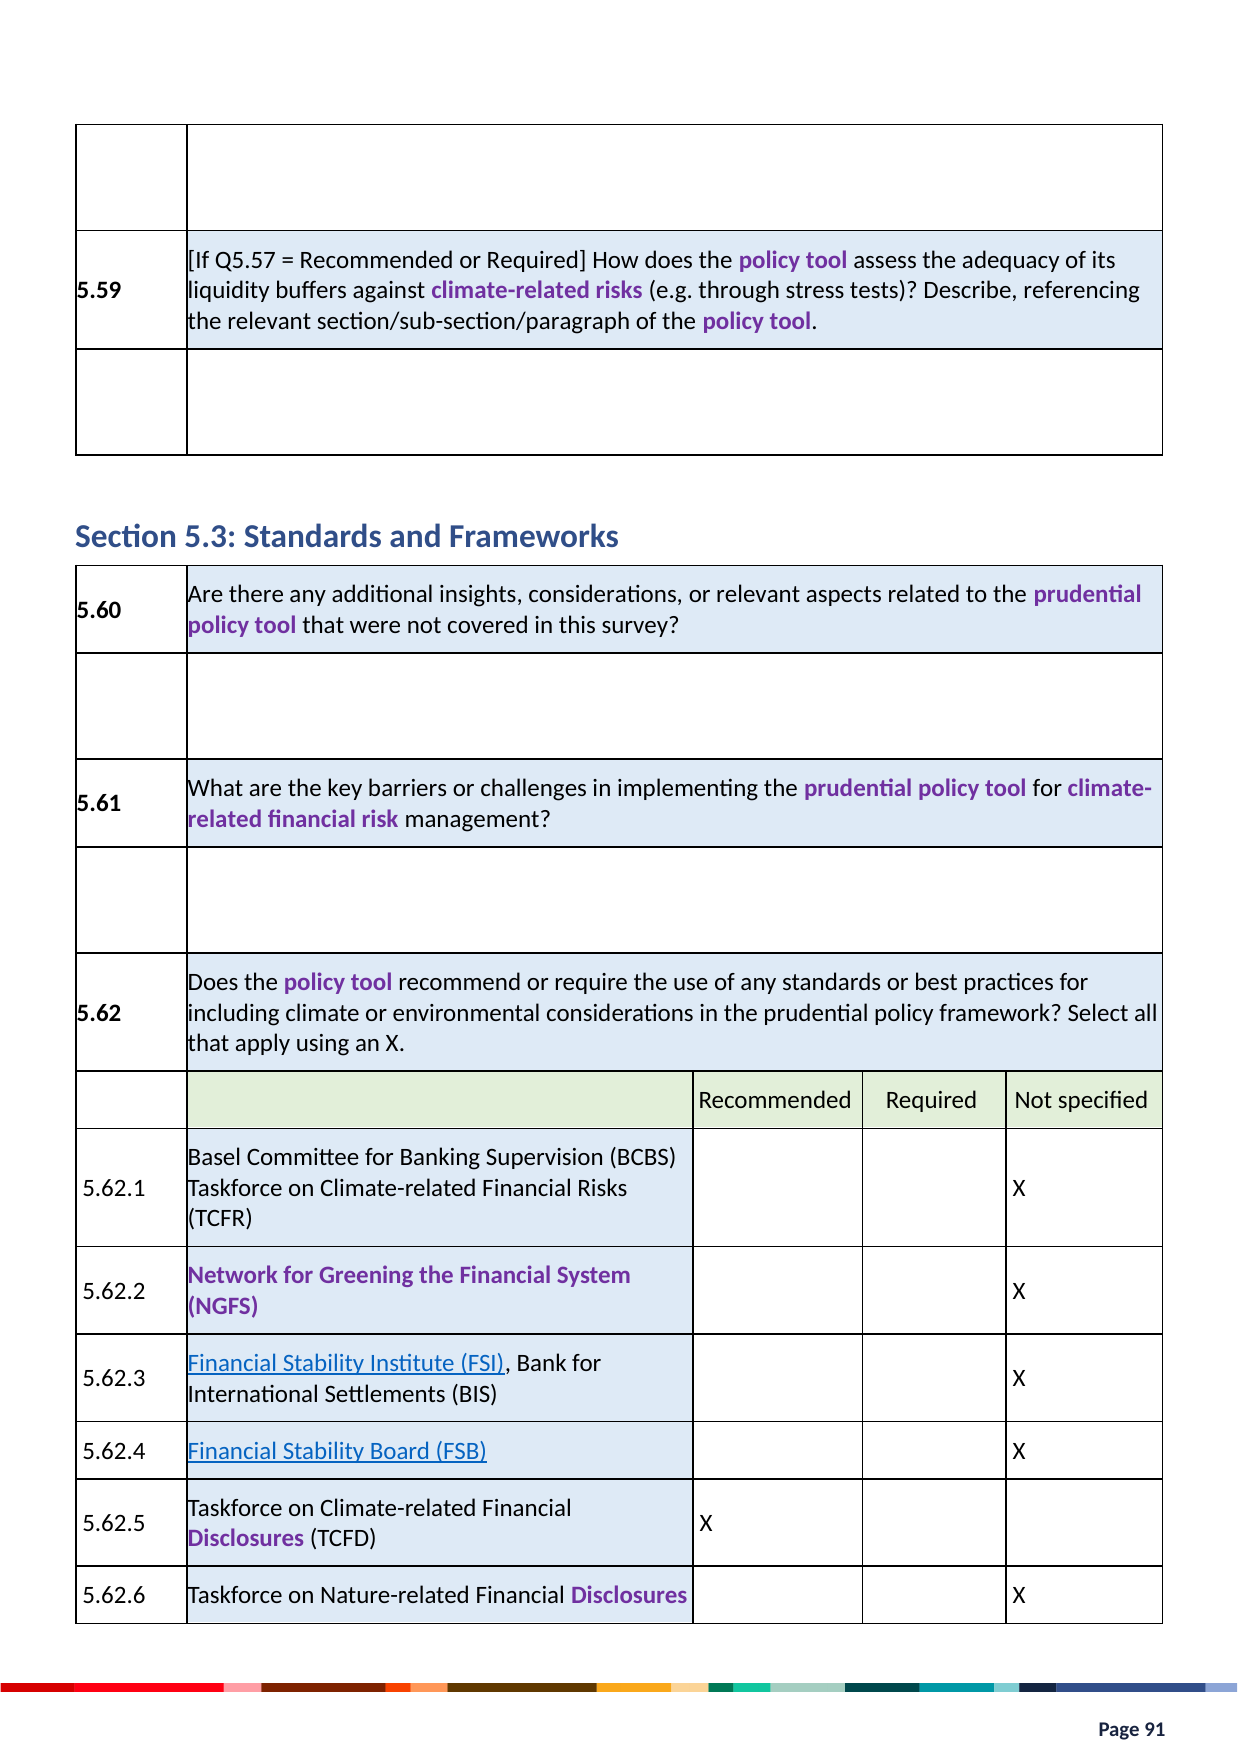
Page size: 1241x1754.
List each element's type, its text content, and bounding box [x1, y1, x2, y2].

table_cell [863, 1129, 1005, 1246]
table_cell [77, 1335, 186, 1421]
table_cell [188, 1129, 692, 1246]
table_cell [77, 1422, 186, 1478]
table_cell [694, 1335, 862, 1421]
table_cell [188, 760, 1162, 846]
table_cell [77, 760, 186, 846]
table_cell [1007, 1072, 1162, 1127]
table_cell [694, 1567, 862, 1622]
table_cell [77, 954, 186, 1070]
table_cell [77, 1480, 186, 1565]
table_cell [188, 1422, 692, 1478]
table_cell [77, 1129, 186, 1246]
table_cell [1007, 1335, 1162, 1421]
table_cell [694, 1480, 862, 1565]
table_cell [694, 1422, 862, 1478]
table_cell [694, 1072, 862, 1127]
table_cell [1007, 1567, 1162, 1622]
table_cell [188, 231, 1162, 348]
subtitle Section 5.3: Standards and Frameworks [75, 515, 1165, 556]
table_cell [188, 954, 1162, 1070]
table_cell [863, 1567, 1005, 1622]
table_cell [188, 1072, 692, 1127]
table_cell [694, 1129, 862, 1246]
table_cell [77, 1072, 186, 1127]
picture [0, 1683, 1236, 1692]
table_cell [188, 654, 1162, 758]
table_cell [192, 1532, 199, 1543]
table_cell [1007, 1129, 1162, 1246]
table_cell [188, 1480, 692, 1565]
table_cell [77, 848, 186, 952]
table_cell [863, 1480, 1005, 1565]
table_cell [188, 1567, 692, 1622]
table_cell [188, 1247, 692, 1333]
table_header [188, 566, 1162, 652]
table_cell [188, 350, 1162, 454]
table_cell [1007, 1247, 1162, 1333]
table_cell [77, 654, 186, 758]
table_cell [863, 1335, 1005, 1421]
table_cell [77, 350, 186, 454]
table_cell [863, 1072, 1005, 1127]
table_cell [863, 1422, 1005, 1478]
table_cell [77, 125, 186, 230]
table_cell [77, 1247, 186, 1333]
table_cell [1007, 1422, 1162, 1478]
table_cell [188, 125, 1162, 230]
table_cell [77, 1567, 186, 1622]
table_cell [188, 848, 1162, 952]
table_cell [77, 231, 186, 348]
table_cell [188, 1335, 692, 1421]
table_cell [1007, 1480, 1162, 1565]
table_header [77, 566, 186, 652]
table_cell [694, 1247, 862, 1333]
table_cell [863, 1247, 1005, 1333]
